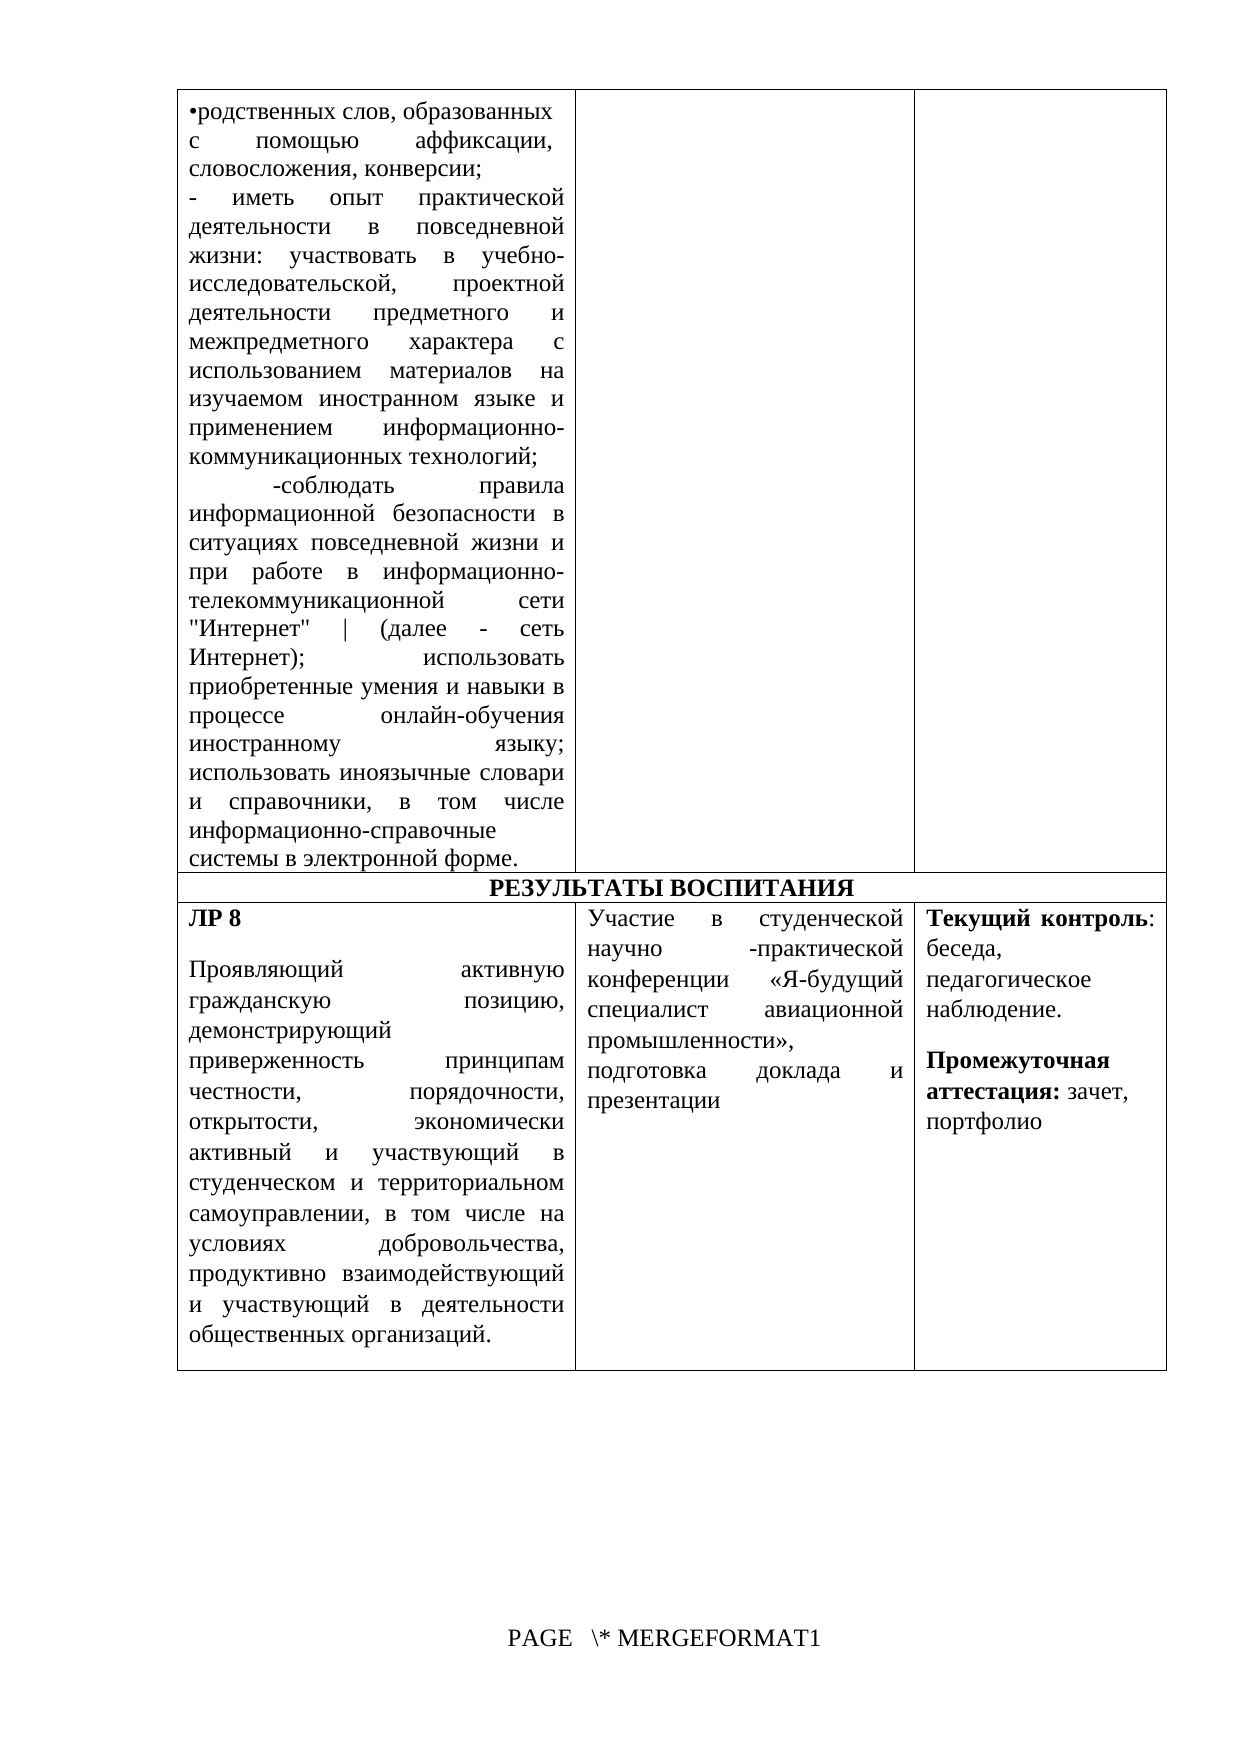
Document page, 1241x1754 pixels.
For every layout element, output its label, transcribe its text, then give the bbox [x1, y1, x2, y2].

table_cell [178, 90, 575, 872]
table_cell РЕЗУЛЬТАТЫ ВОСПИТАНИЯ [178, 873, 1166, 902]
table_cell Участие в студенческой научно -практической конференции «Я-будущий специалист авиационной промышленности», подготовка доклада и презентации [576, 903, 914, 1370]
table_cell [576, 90, 914, 872]
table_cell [915, 90, 1166, 872]
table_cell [915, 903, 1166, 1370]
table_cell ЛР 8 Проявляющий активную гражданскую позицию, демонстрирующий приверженность принципам честности, порядочности, открытости, экономически активный и участвующий в студенческом и территориальном самоуправлении, в том числе на условиях добровольчества, продуктивно взаимодействующий и участвующий в деятельности общественных организаций. [178, 903, 575, 1370]
